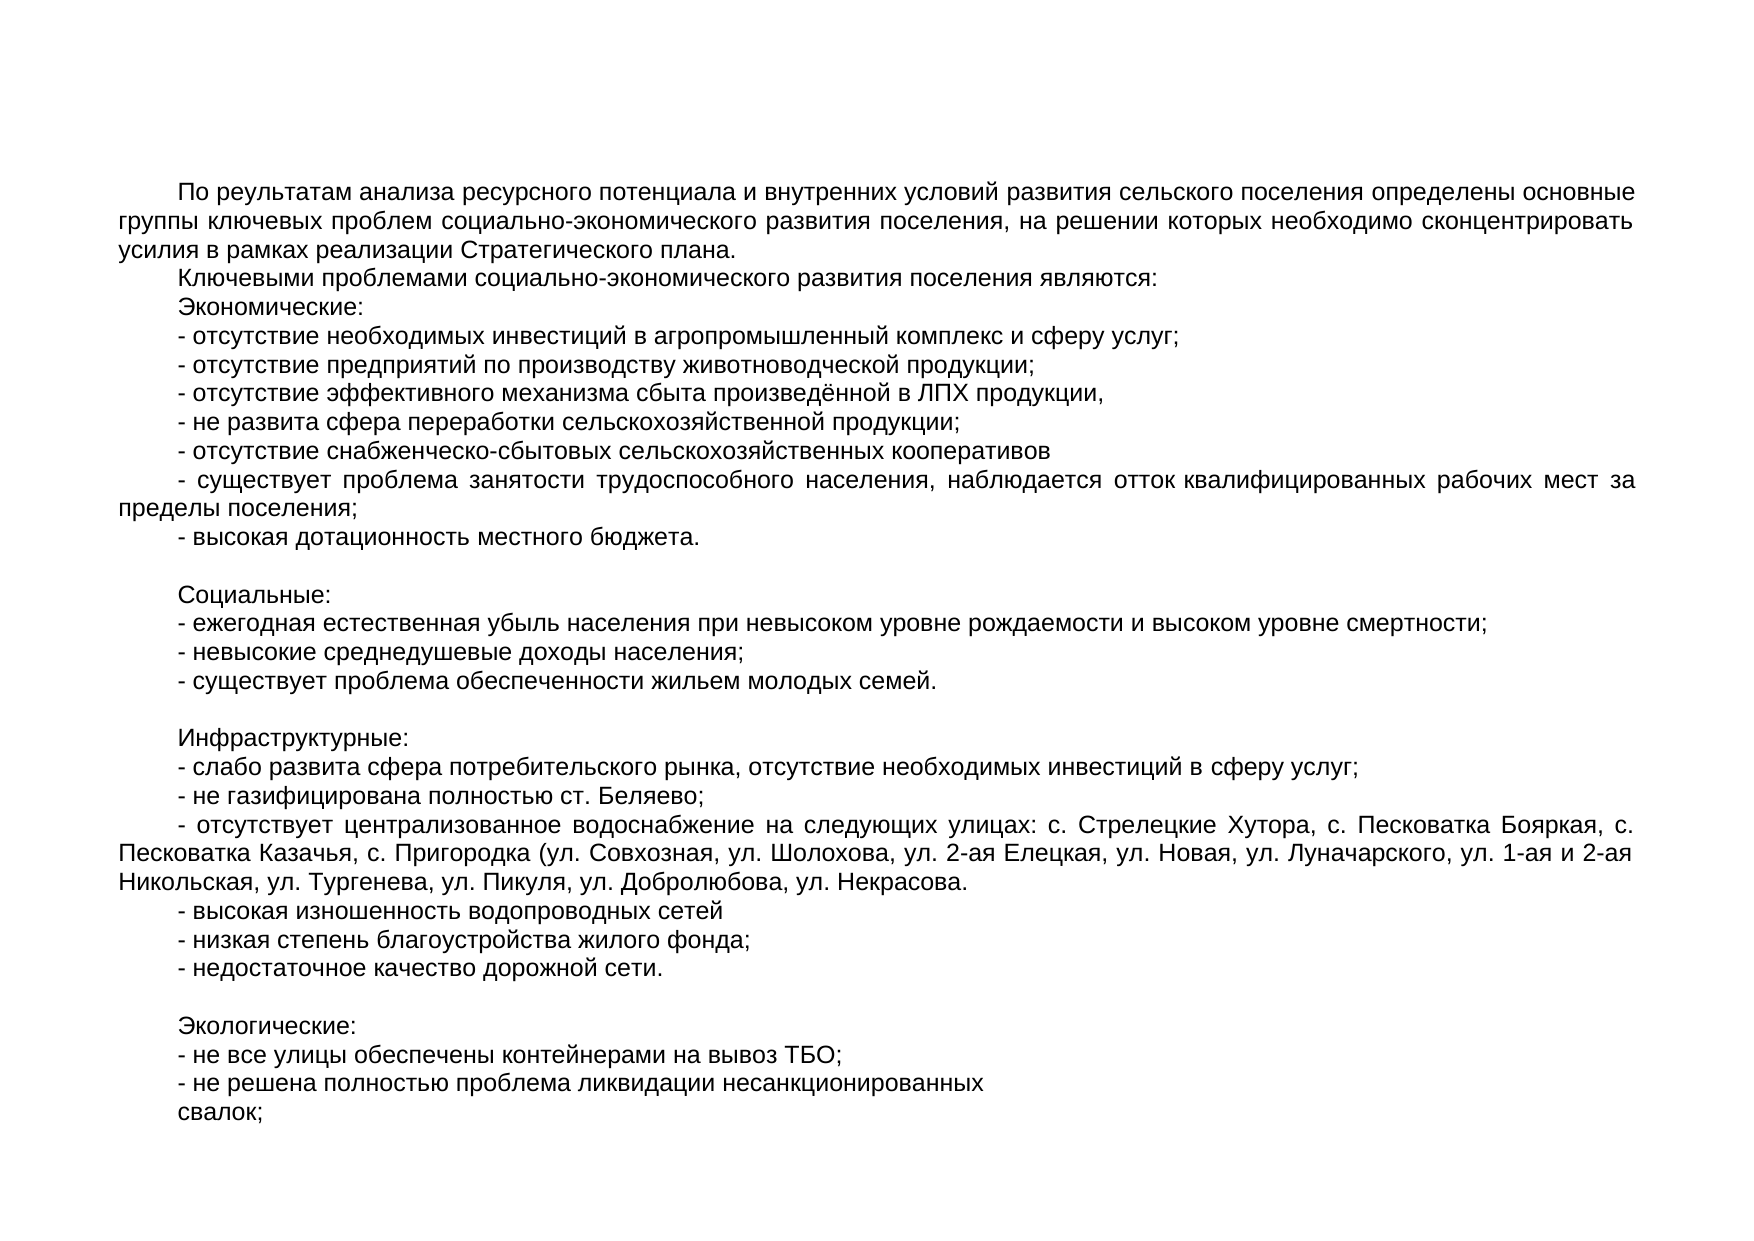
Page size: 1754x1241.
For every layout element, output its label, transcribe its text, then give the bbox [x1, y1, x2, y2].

text Инфраструктурные: [118, 723, 1636, 752]
text Экологические: [118, 1011, 1636, 1040]
text - ежегодная естественная убыль населения при невысоком уровне рождаемости и высоком уровне смертности; [118, 608, 1636, 637]
text - высокая дотационность местного бюджета. [118, 522, 1636, 551]
text - низкая степень благоустройства жилого фонда; [118, 925, 1636, 953]
text Социальные: [118, 580, 1636, 608]
text Экономические: [118, 292, 1636, 321]
text - отсутствие эффективного механизма сбыта произведённой в ЛПХ продукции, [118, 378, 1636, 407]
text - высокая изношенность водопроводных сетей [118, 896, 1636, 925]
text - отсутствие необходимых инвестиций в агропромышленный комплекс и сферу услуг; [118, 321, 1636, 350]
text - не газифицирована полностью ст. Беляево; [118, 781, 1636, 810]
text - не все улицы обеспечены контейнерами на вывоз ТБО; [118, 1040, 1636, 1068]
text - невысокие среднедушевые доходы населения; [118, 637, 1636, 666]
text - недостаточное качество дорожной сети. [118, 953, 1636, 982]
text свалок; [118, 1097, 1636, 1126]
text Ключевыми проблемами социально-экономического развития поселения являются: [118, 263, 1636, 292]
text - не решена полностью проблема ликвидации несанкционированных [118, 1068, 1636, 1097]
text - отсутствие предприятий по производству животноводческой продукции; [118, 350, 1636, 378]
text - не развита сфера переработки сельскохозяйственной продукции; [118, 407, 1636, 436]
text - отсутствует централизованное водоснабжение на следующих улицах: с. Стрелецкие Хутора, с. Песковатка Бояркая, с. Песковатка Казачья, с. Пригородка (ул. Совхозная, ул. Шолохова, ул. 2-ая Елецкая, ул. Новая, ул. Луначарского, ул. 1-ая и 2-ая Никольская, ул. Тургенева, ул. Пикуля, ул. Добролюбова, ул. Некрасова. [118, 810, 1636, 896]
text - существует проблема обеспеченности жильем молодых семей. [118, 666, 1636, 695]
text - слабо развита сфера потребительского рынка, отсутствие необходимых инвестиций в сферу услуг; [118, 752, 1636, 781]
text - существует проблема занятости трудоспособного населения, наблюдается отток квалифицированных рабочих мест за пределы поселения; [118, 465, 1636, 522]
text - отсутствие снабженческо-сбытовых сельскохозяйственных кооперативов [118, 436, 1636, 465]
text По реультатам анализа ресурсного потенциала и внутренних условий развития сельского поселения определены основные группы ключевых проблем социально-экономического развития поселения, на решении которых необходимо сконцентрировать усилия в рамках реализации Стратегического плана. [118, 177, 1636, 263]
